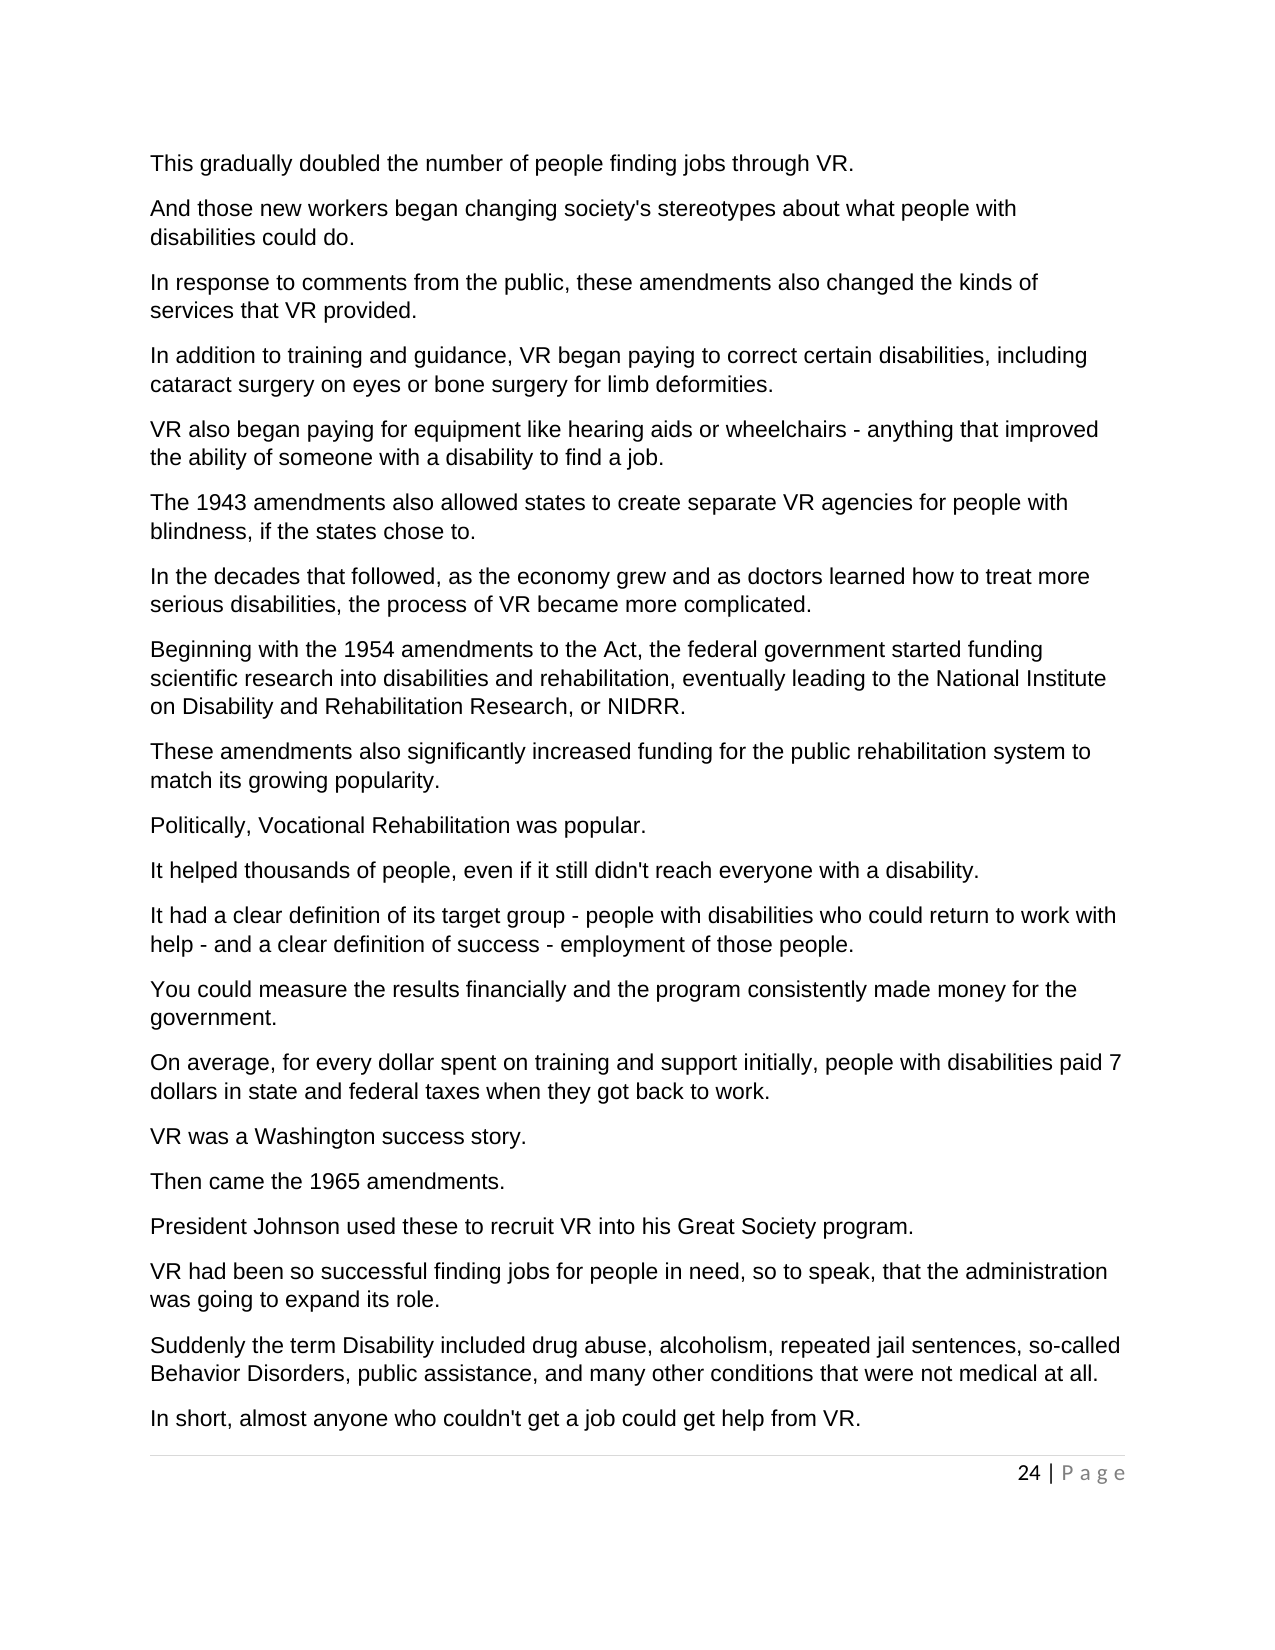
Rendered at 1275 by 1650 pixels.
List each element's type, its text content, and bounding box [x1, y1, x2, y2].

text On average, for every dollar spent on training and support initially, people with disabilities paid 7 dollars in state and federal taxes when they got back to work. [150, 1049, 1125, 1104]
text This gradually doubled the number of people finding jobs through VR. [150, 150, 1125, 176]
text VR was a Washington success story. [150, 1123, 1125, 1149]
text President Johnson used these to recruit VR into his Great Society program. [150, 1213, 1125, 1239]
text Beginning with the 1954 amendments to the Act, the federal government started funding scientific research into disabilities and rehabilitation, eventually leading to the National Institute on Disability and Rehabilitation Research, or NIDRR. [150, 636, 1125, 719]
text In short, almost anyone who couldn't get a job could get help from VR. [150, 1405, 1125, 1431]
text Suddenly the term Disability included drug abuse, alcoholism, repeated jail sentences, so-called Behavior Disorders, public assistance, and many other conditions that were not medical at all. [150, 1332, 1125, 1386]
text VR had been so successful finding jobs for people in need, so to speak, that the administration was going to expand its role. [150, 1258, 1125, 1313]
text VR also began paying for equipment like hearing aids or wheelchairs - anything that improved the ability of someone with a disability to find a job. [150, 416, 1125, 471]
text In addition to training and guidance, VR began paying to correct certain disabilities, including cataract surgery on eyes or bone surgery for limb deformities. [150, 342, 1125, 397]
text Then came the 1965 amendments. [150, 1168, 1125, 1194]
text In response to comments from the public, these amendments also changed the kinds of services that VR provided. [150, 269, 1125, 323]
text You could measure the results financially and the program consistently made money for the government. [150, 976, 1125, 1030]
text And those new workers began changing society's stereotypes about what people with disabilities could do. [150, 195, 1125, 250]
text It had a clear definition of its target group - people with disabilities who could return to work with help - and a clear definition of success - employment of those people. [150, 902, 1125, 957]
text These amendments also significantly increased funding for the public rehabilitation system to match its growing popularity. [150, 738, 1125, 793]
text Politically, Vocational Rehabilitation was popular. [150, 812, 1125, 838]
text The 1943 amendments also allowed states to create separate VR agencies for people with blindness, if the states chose to. [150, 489, 1125, 544]
text It helped thousands of people, even if it still didn't reach everyone with a disability. [150, 857, 1125, 883]
text In the decades that followed, as the economy grew and as doctors learned how to treat more serious disabilities, the process of VR became more complicated. [150, 563, 1125, 618]
